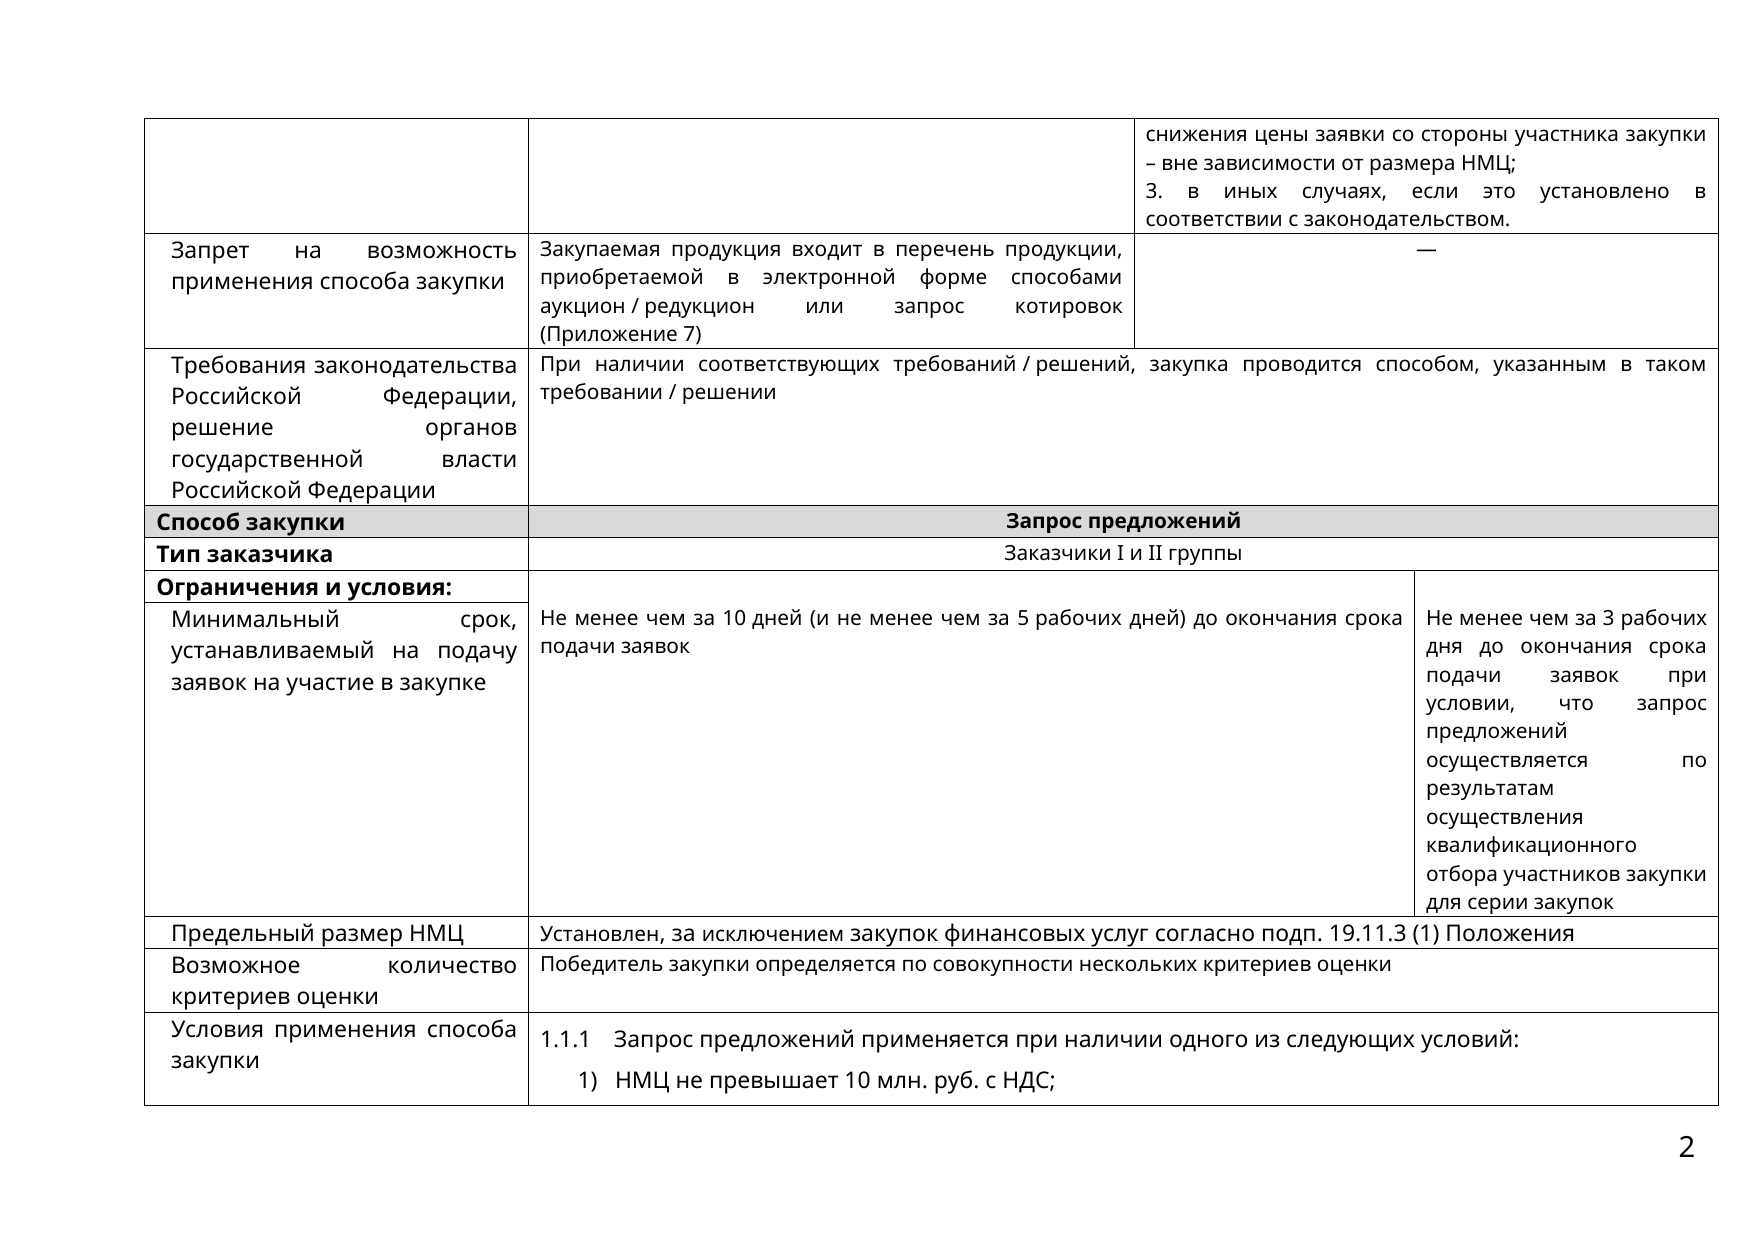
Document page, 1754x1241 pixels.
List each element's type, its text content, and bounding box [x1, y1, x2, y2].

table_cell Закупаемая продукция входит в перечень продукции, приобретаемой в электронной форме способами аукцион / редукцион или запрос котировок (Приложение 7) [529, 234, 1134, 348]
table_cell Запрос предложений [529, 506, 1718, 537]
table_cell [529, 119, 1134, 233]
table_cell Установлен, за исключением закупок финансовых услуг согласно подп. 19.11.3 (1) Положения [529, 917, 1718, 948]
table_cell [145, 1013, 528, 1105]
table_cell Минимальный срок, устанавливаемый на подачу заявок на участие в закупке [145, 603, 528, 916]
table_cell Тип заказчика [145, 538, 528, 569]
table_cell Не менее чем за 3 рабочих дня до окончания срока подачи заявок при условии, что запрос предложений осуществляется по результатам осуществления квалификационного отбора участников закупки для серии закупок [1415, 602, 1718, 916]
table_cell Ограничения и условия: [145, 571, 528, 602]
table_cell При наличии соответствующих требований / решений, закупка проводится способом, указанным в таком требовании / решении [529, 349, 1718, 505]
table_cell Возможное количество критериев оценки [145, 949, 528, 1012]
table_cell Запрет на возможность применения способа закупки [145, 234, 528, 348]
table_cell [1415, 571, 1718, 602]
table_cell Требования законодательства Российской Федерации, решение органов государственной власти Российской Федерации [145, 349, 528, 505]
table_cell Не менее чем за 10 дней (и не менее чем за 5 рабочих дней) до окончания срока подачи заявок [529, 602, 1414, 916]
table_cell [1135, 119, 1718, 233]
table_cell — [1135, 234, 1718, 348]
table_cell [529, 1013, 1718, 1105]
table_cell Заказчики I и II группы [529, 538, 1718, 569]
table_cell Способ закупки [145, 506, 528, 537]
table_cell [145, 119, 528, 233]
table_cell [529, 571, 1414, 602]
table_cell Предельный размер НМЦ [145, 917, 528, 948]
table_cell Победитель закупки определяется по совокупности нескольких критериев оценки [529, 949, 1718, 1012]
